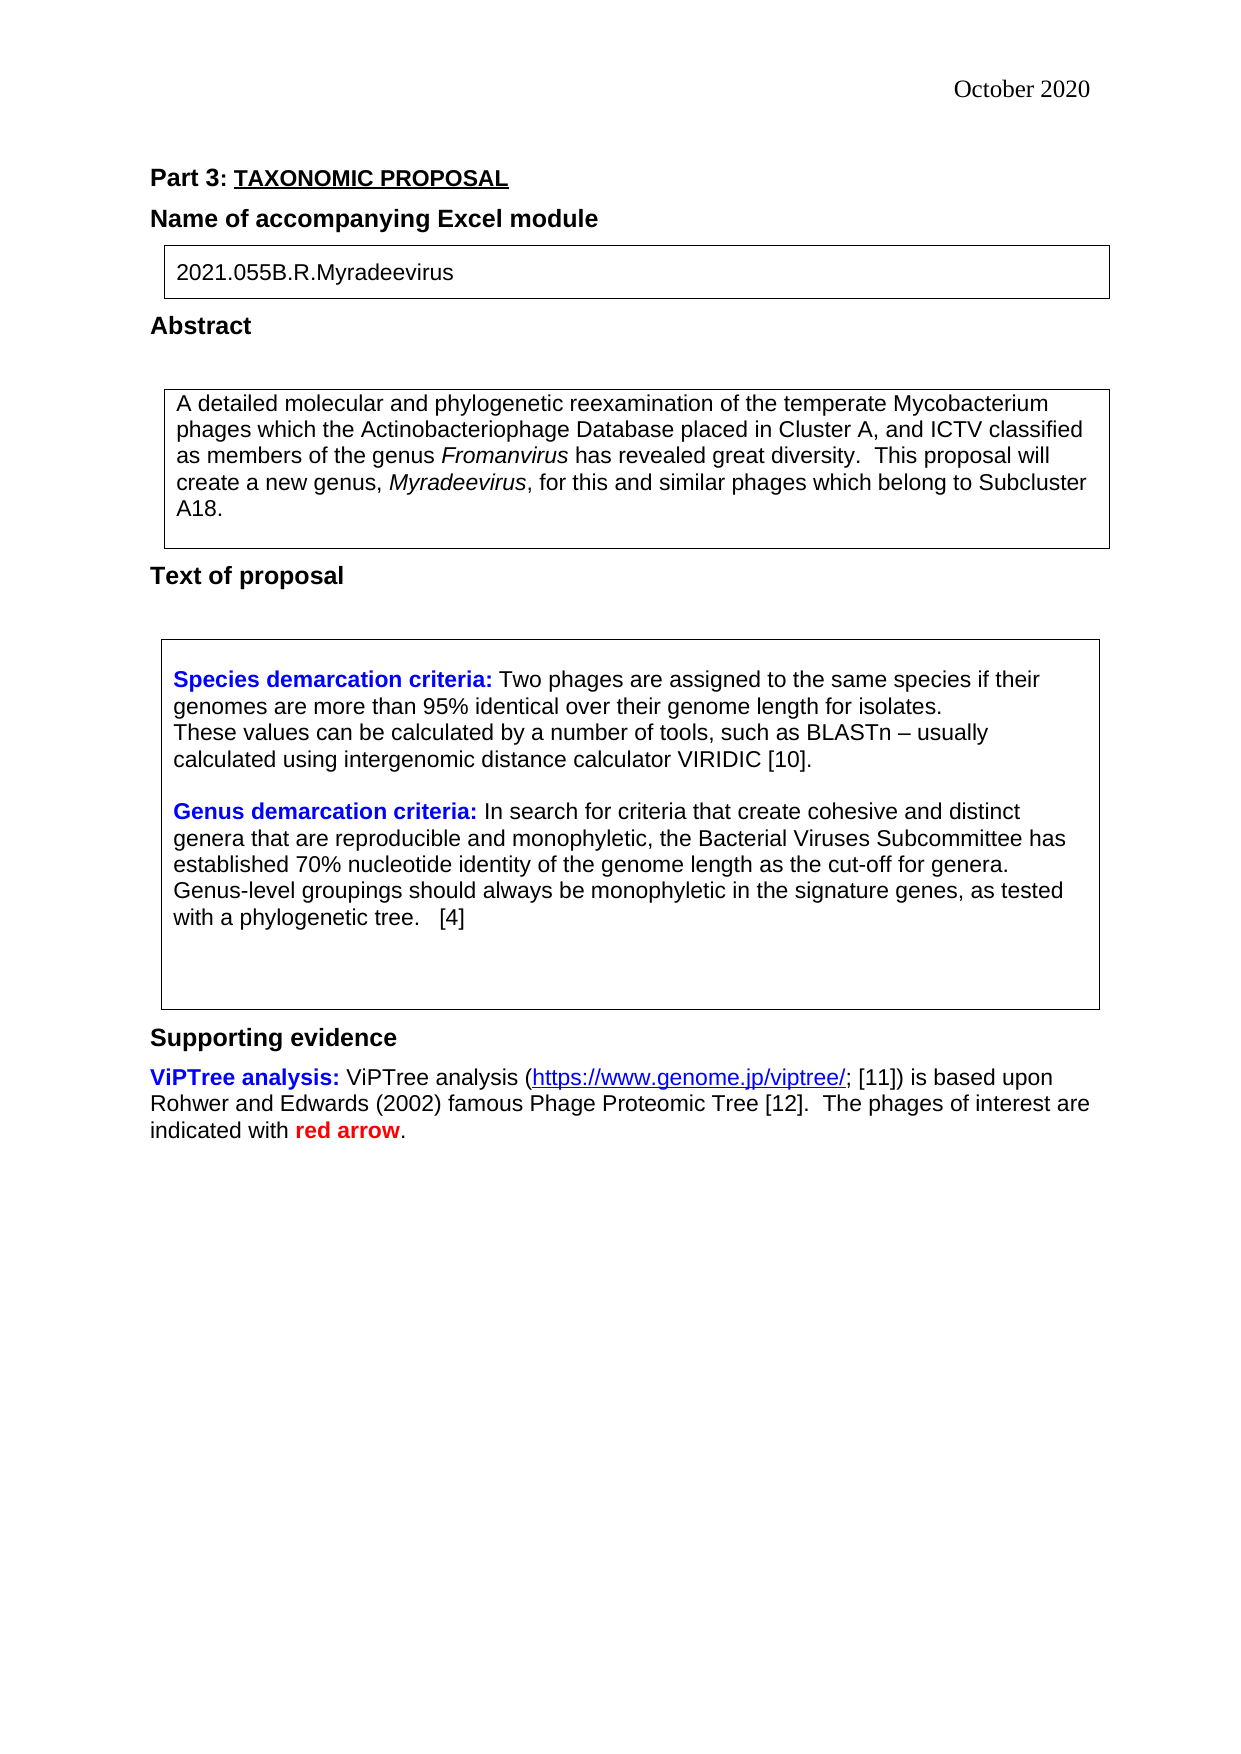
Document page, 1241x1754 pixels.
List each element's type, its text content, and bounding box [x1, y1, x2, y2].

text Part 3: TAXONOMIC PROPOSAL [150, 162, 1090, 191]
table_header 2021.055B.R.Myradeevirus [165, 246, 1109, 297]
table_header [150, 603, 1111, 1010]
text ViPTree analysis: ViPTree analysis (https://www.genome.jp/viptree/; [11]) is based upon Rohwer and Edwards (2002) famous Phage Proteomic Tree [12]. The phages of interest are indicated with red arrow. [150, 1064, 1090, 1143]
text Supporting evidence [150, 1023, 1090, 1051]
text Text of proposal [150, 561, 1090, 590]
text Abstract [150, 311, 1090, 340]
text Name of accompanying Excel module [150, 204, 1090, 232]
table_header A detailed molecular and phylogenetic reexamination of the temperate Mycobacterium phages which the Actinobacteriophage Database placed in Cluster A, and ICTV classified as members of the genus Fromanvirus has revealed great diversity. This proposal will create a new genus, Myradeevirus, for this and similar phages which belong to Subcluster A18. [165, 390, 1109, 548]
